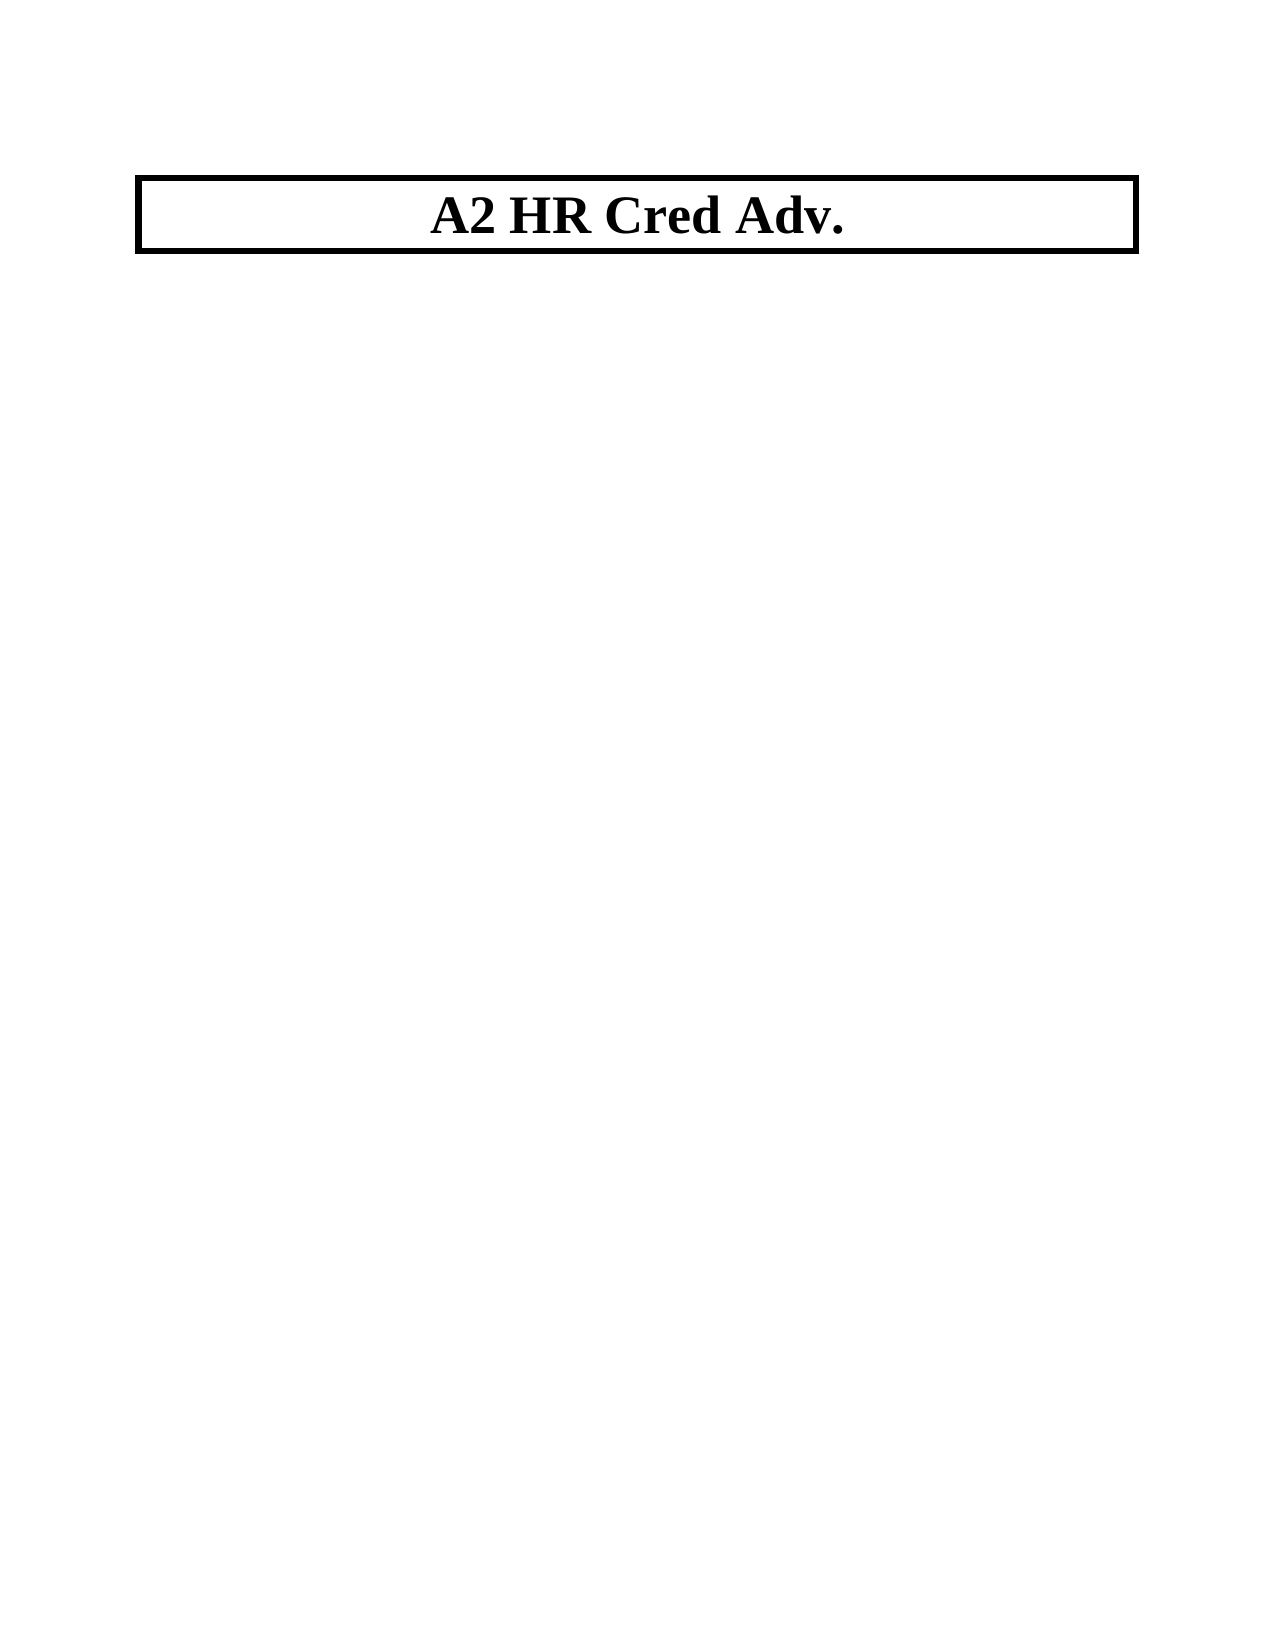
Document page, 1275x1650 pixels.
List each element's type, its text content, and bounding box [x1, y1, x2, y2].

subtitle A2 HR Cred Adv. [142, 181, 1133, 248]
